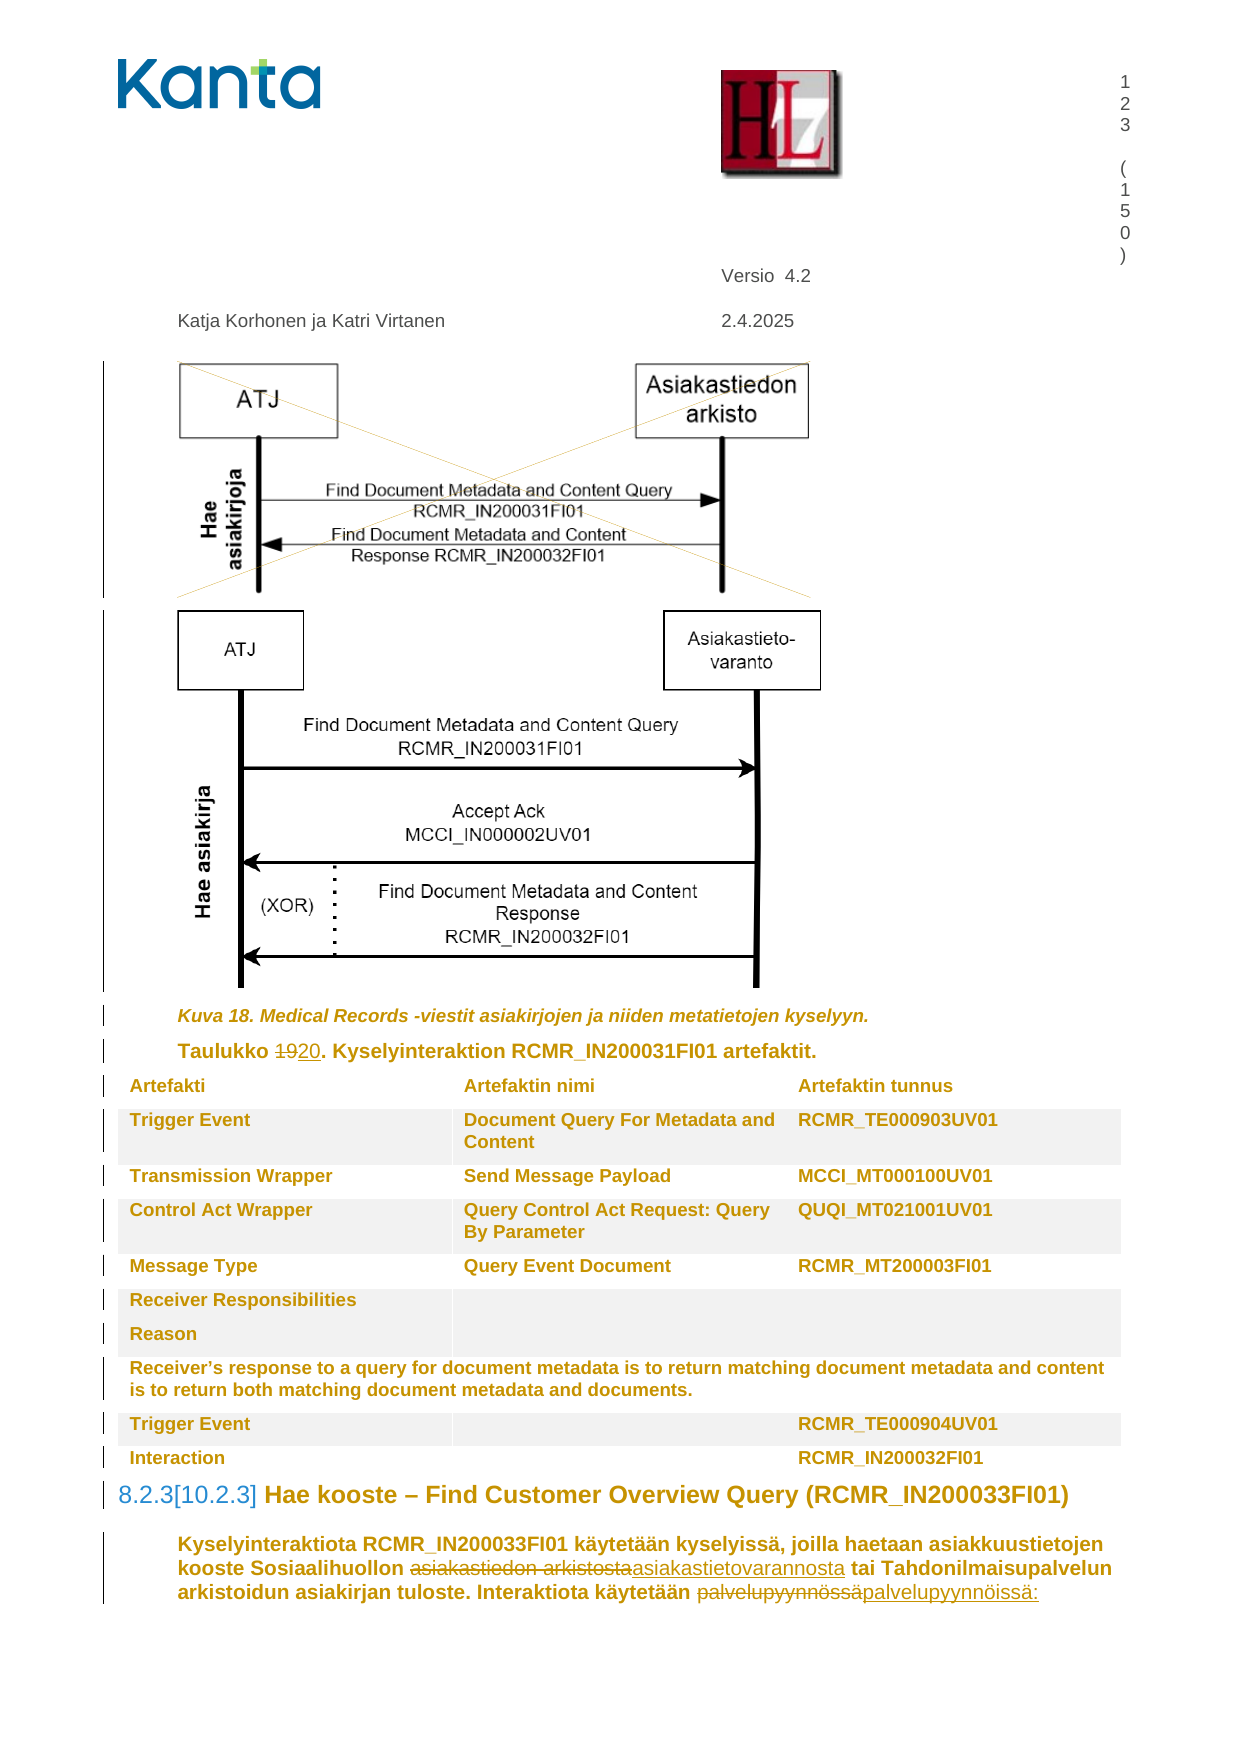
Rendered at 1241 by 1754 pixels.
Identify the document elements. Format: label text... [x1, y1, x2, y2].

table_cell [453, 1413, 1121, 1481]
picture [179, 480, 808, 598]
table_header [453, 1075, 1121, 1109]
text Kyselyinteraktiota RCMR_IN200033FI01 käytetään kyselyissä, joilla haetaan asiakkuustietojen kooste Sosiaalihuollon tai Tahdonilmaisupalvelun arkistoidun asiakirjan tuloste. Interaktiota käytetään [177, 1532, 1122, 1604]
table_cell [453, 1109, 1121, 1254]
picture [496, 362, 811, 597]
picture [177, 362, 491, 597]
picture [180, 361, 807, 478]
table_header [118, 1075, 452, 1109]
picture [177, 610, 821, 993]
picture [118, 59, 321, 109]
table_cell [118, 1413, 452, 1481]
subtitle Hae kooste – Find Customer Overview Query (RCMR_IN200033FI01) [118, 1481, 1122, 1509]
text Taulukko . Kyselyinteraktion RCMR_IN200031FI01 artefaktit. [177, 1039, 1122, 1063]
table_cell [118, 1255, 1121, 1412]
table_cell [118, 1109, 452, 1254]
picture [721, 70, 844, 179]
text Kuva 18. Medical Records -viestit asiakirjojen ja niiden metatietojen kyselyyn. [177, 1005, 1122, 1026]
